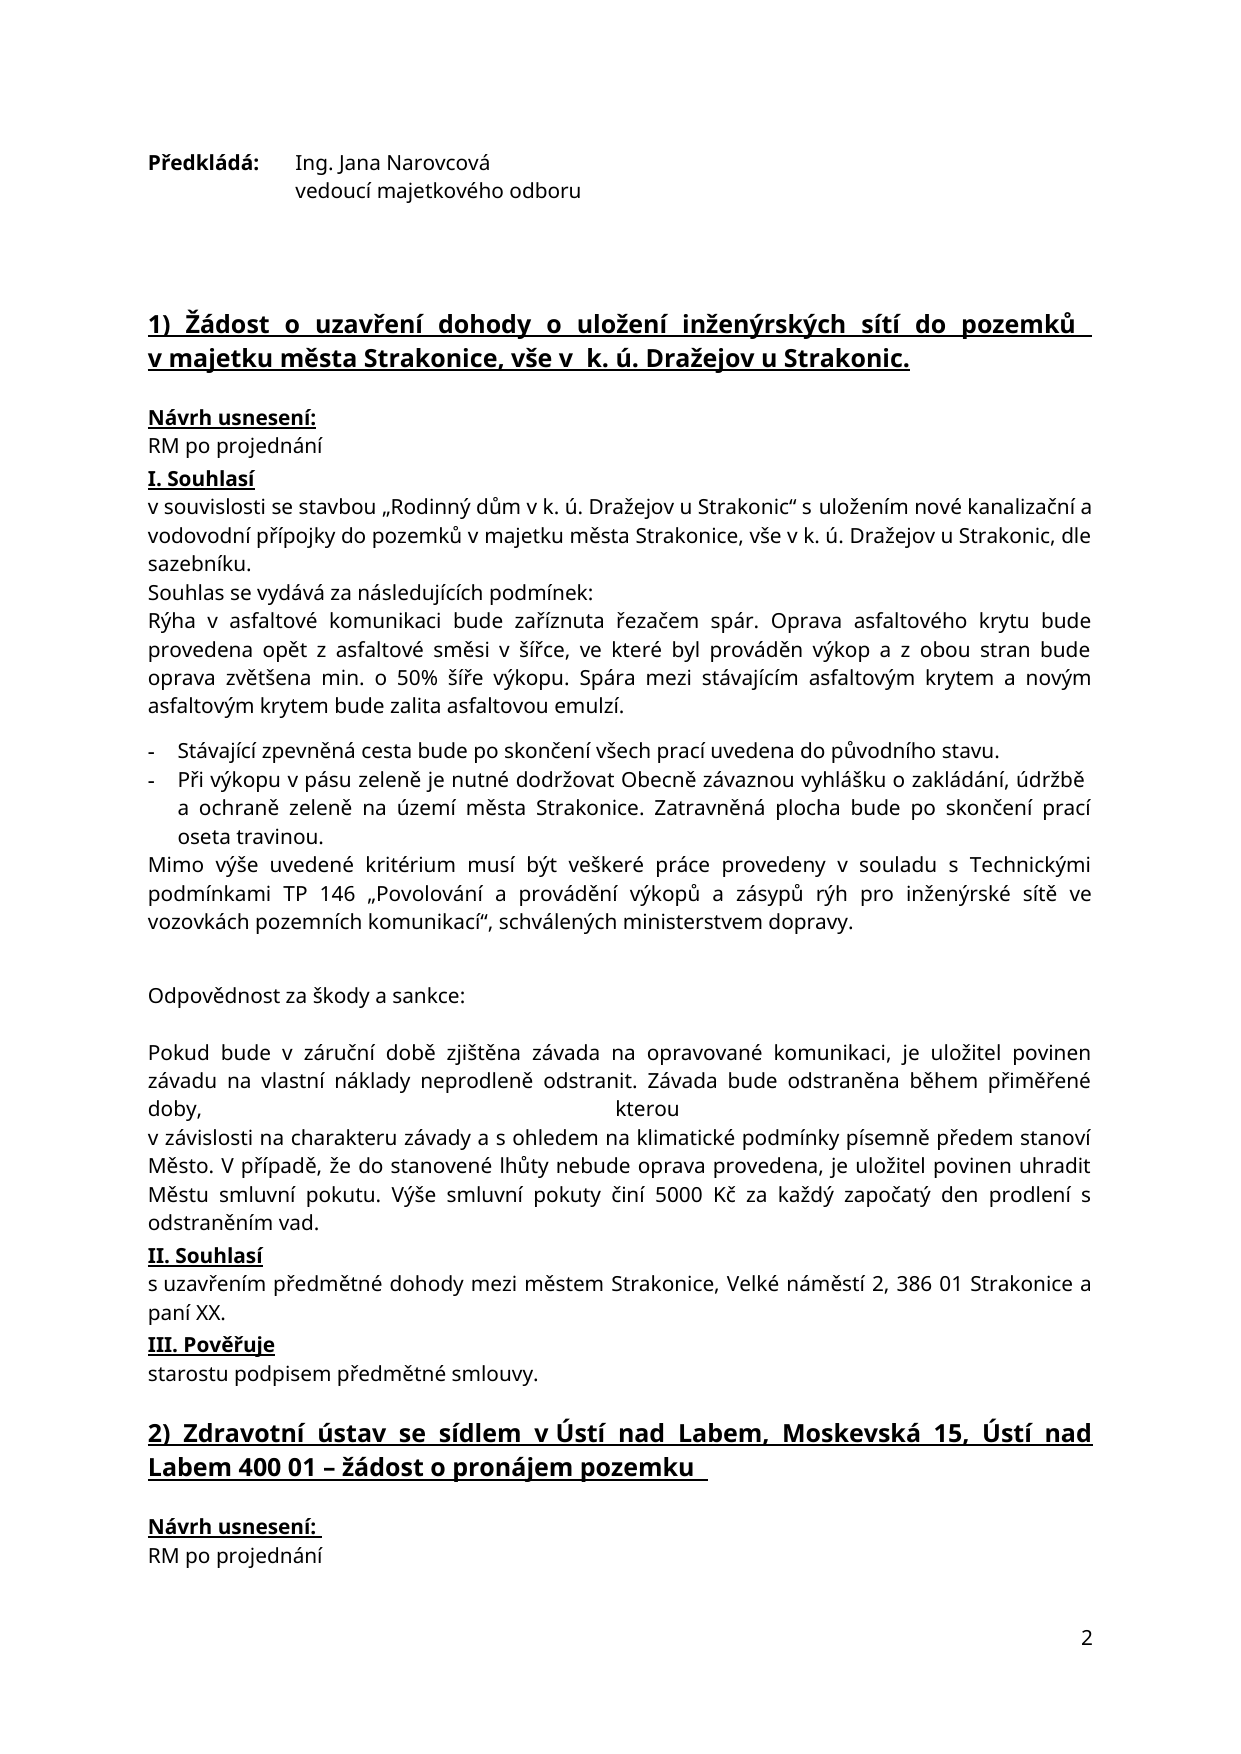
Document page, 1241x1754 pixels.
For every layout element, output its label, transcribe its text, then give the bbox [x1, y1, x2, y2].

text Souhlas se vydává za následujících podmínek: [148, 578, 1093, 606]
text Předkládá: Ing. Jana Narovcová [148, 148, 1093, 176]
subtitle III. Pověřuje [148, 1330, 1093, 1359]
text v souvislosti se stavbou „Rodinný dům v k. ú. Dražejov u Strakonic“ s uložením nové kanalizační a vodovodní přípojky do pozemků v majetku města Strakonice, vše v k. ú. Dražejov u Strakonic, dle sazebníku. [148, 492, 1093, 578]
text Mimo výše uvedené kritérium musí být veškeré práce provedeny v souladu s Technickými podmínkami TP 146 „Povolování a provádění výkopů a zásypů rýh pro inženýrské sítě ve vozovkách pozemních komunikací“, schválených ministerstvem dopravy. [148, 850, 1093, 936]
text Pokud bude v záruční době zjištěna závada na opravované komunikaci, je uložitel povinen závadu na vlastní náklady neprodleně odstranit. Závada bude odstraněna během přiměřené doby, kterou v závislosti na charakteru závady a s ohledem na klimatické podmínky písemně předem stanoví Město. V případě, že do stanovené lhůty nebude oprava provedena, je uložitel povinen uhradit Městu smluvní pokutu. Výše smluvní pokuty činí 5000 Kč za každý započatý den prodlení s odstraněním vad. [148, 1038, 1093, 1237]
subtitle I. Souhlasí [148, 464, 1093, 492]
text Návrh usnesení: [148, 403, 1093, 431]
text starostu podpisem předmětné smlouvy. [148, 1359, 1093, 1387]
list Stávající zpevněná cesta bude po skončení všech prací uvedena do původního stavu. [148, 737, 1093, 765]
text RM po projednání [148, 431, 1093, 460]
subtitle 1) Žádost o uzavření dohody o uložení inženýrských sítí do pozemků v majetku města Strakonice, vše v k. ú. Dražejov u Strakonic. [148, 306, 1093, 374]
text Návrh usnesení: [148, 1512, 1093, 1541]
subtitle 2) Zdravotní ústav se sídlem v Ústí nad Labem, Moskevská 15, Ústí nad Labem 400 01 – žádost o pronájem pozemku [148, 1446, 1093, 1484]
subtitle II. Souhlasí [148, 1241, 1093, 1269]
text vedoucí majetkového odboru [148, 176, 1093, 204]
text Rýha v asfaltové komunikaci bude zaříznuta řezačem spár. Oprava asfaltového krytu bude provedena opět z asfaltové směsi v šířce, ve které byl prováděn výkop a z obou stran bude oprava zvětšena min. o 50% šíře výkopu. Spára mezi stávajícím asfaltovým krytem a novým asfaltovým krytem bude zalita asfaltovou emulzí. [148, 606, 1093, 720]
text RM po projednání [148, 1541, 1093, 1569]
text s uzavřením předmětné dohody mezi městem Strakonice, Velké náměstí 2, 386 01 Strakonice a paní XX. [148, 1269, 1093, 1326]
list Při výkopu v pásu zeleně je nutné dodržovat Obecně závaznou vyhlášku o zakládání, údržbě a ochraně zeleně na území města Strakonice. Zatravněná plocha bude po skončení prací oseta travinou. [148, 765, 1093, 850]
text Odpovědnost za škody a sankce: [148, 981, 1093, 1009]
subtitle 2) Zdravotní ústav se sídlem v Ústí nad Labem, Moskevská 15, Ústí nad Labem 400 01 – žádost o pronájem pozemku [148, 1416, 1093, 1444]
